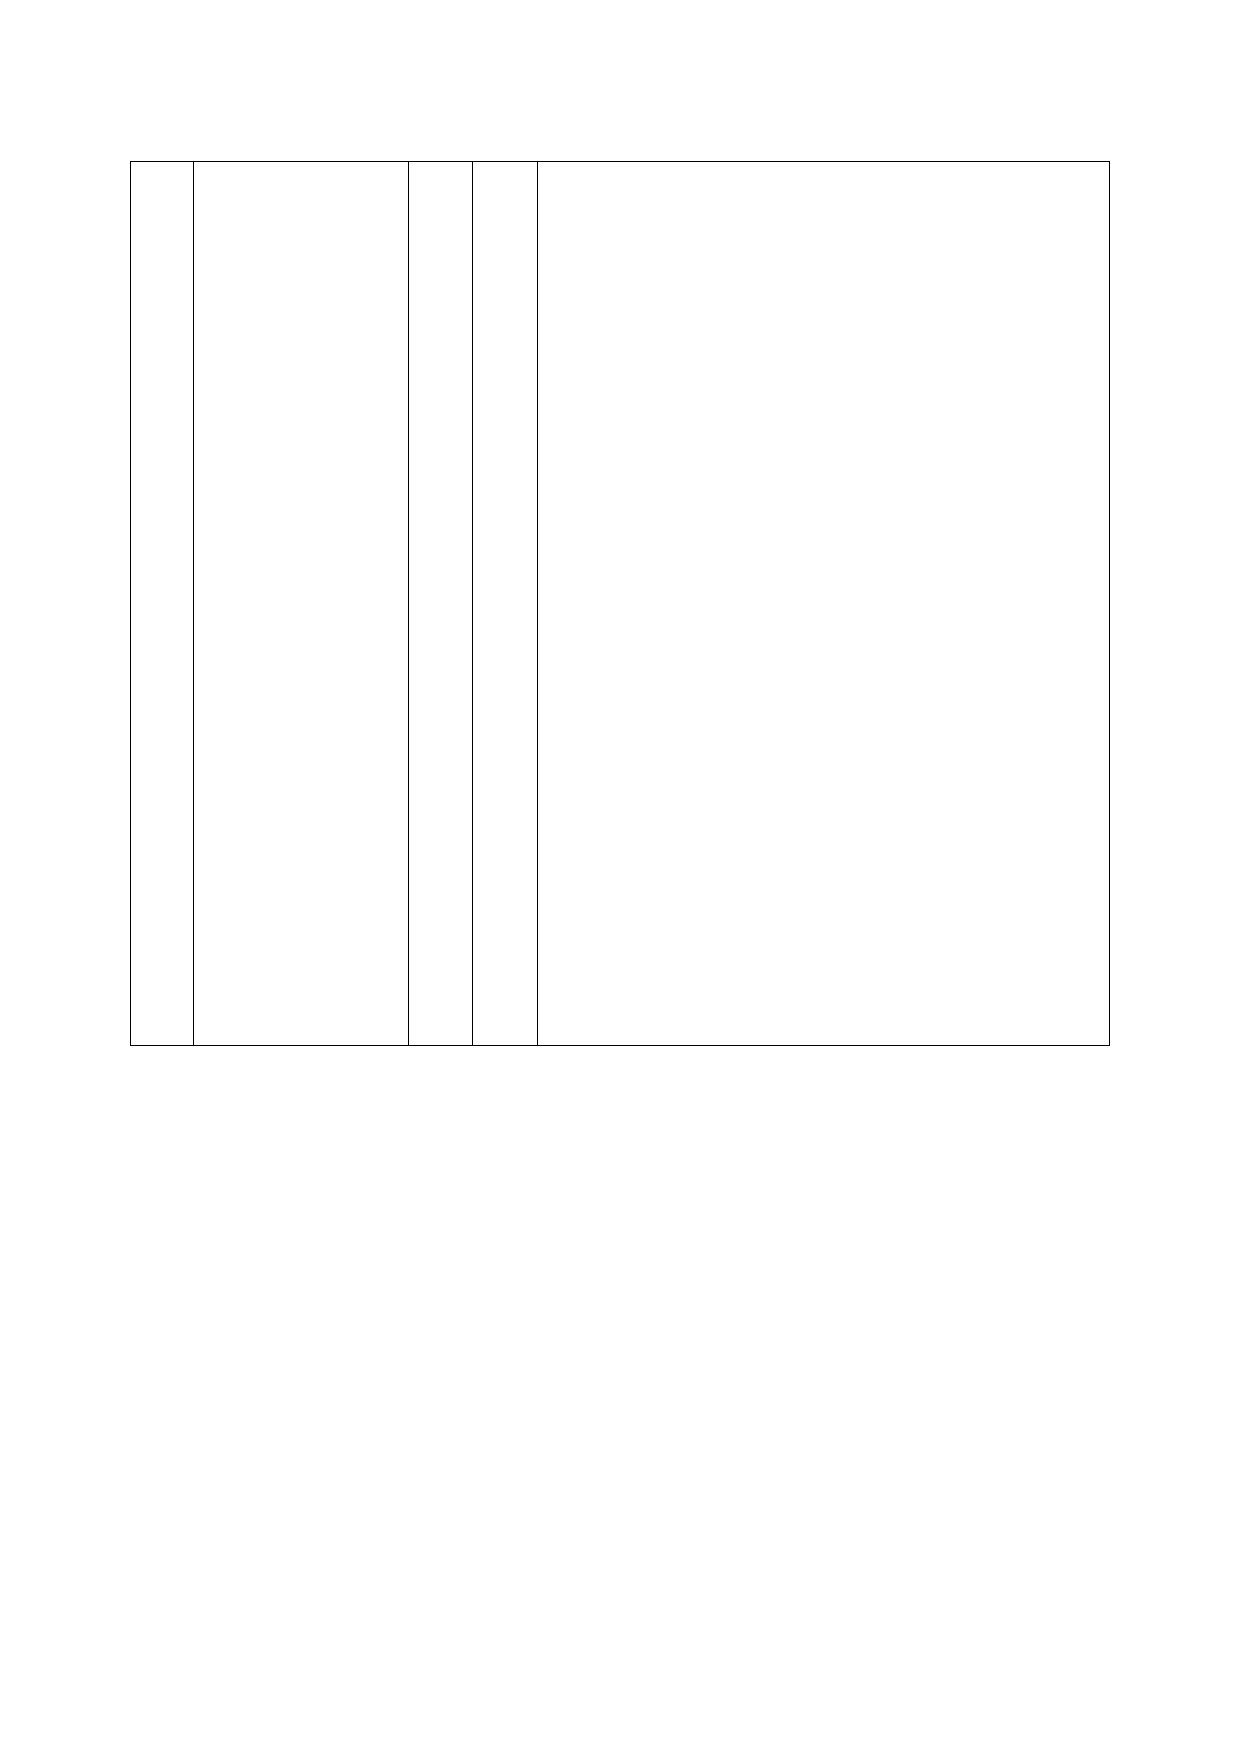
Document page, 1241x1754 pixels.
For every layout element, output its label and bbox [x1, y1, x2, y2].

table_cell [473, 162, 537, 1045]
table_cell [194, 162, 408, 1045]
table_cell [409, 162, 472, 1045]
table_cell [131, 162, 193, 1045]
table_cell [538, 162, 1109, 1045]
